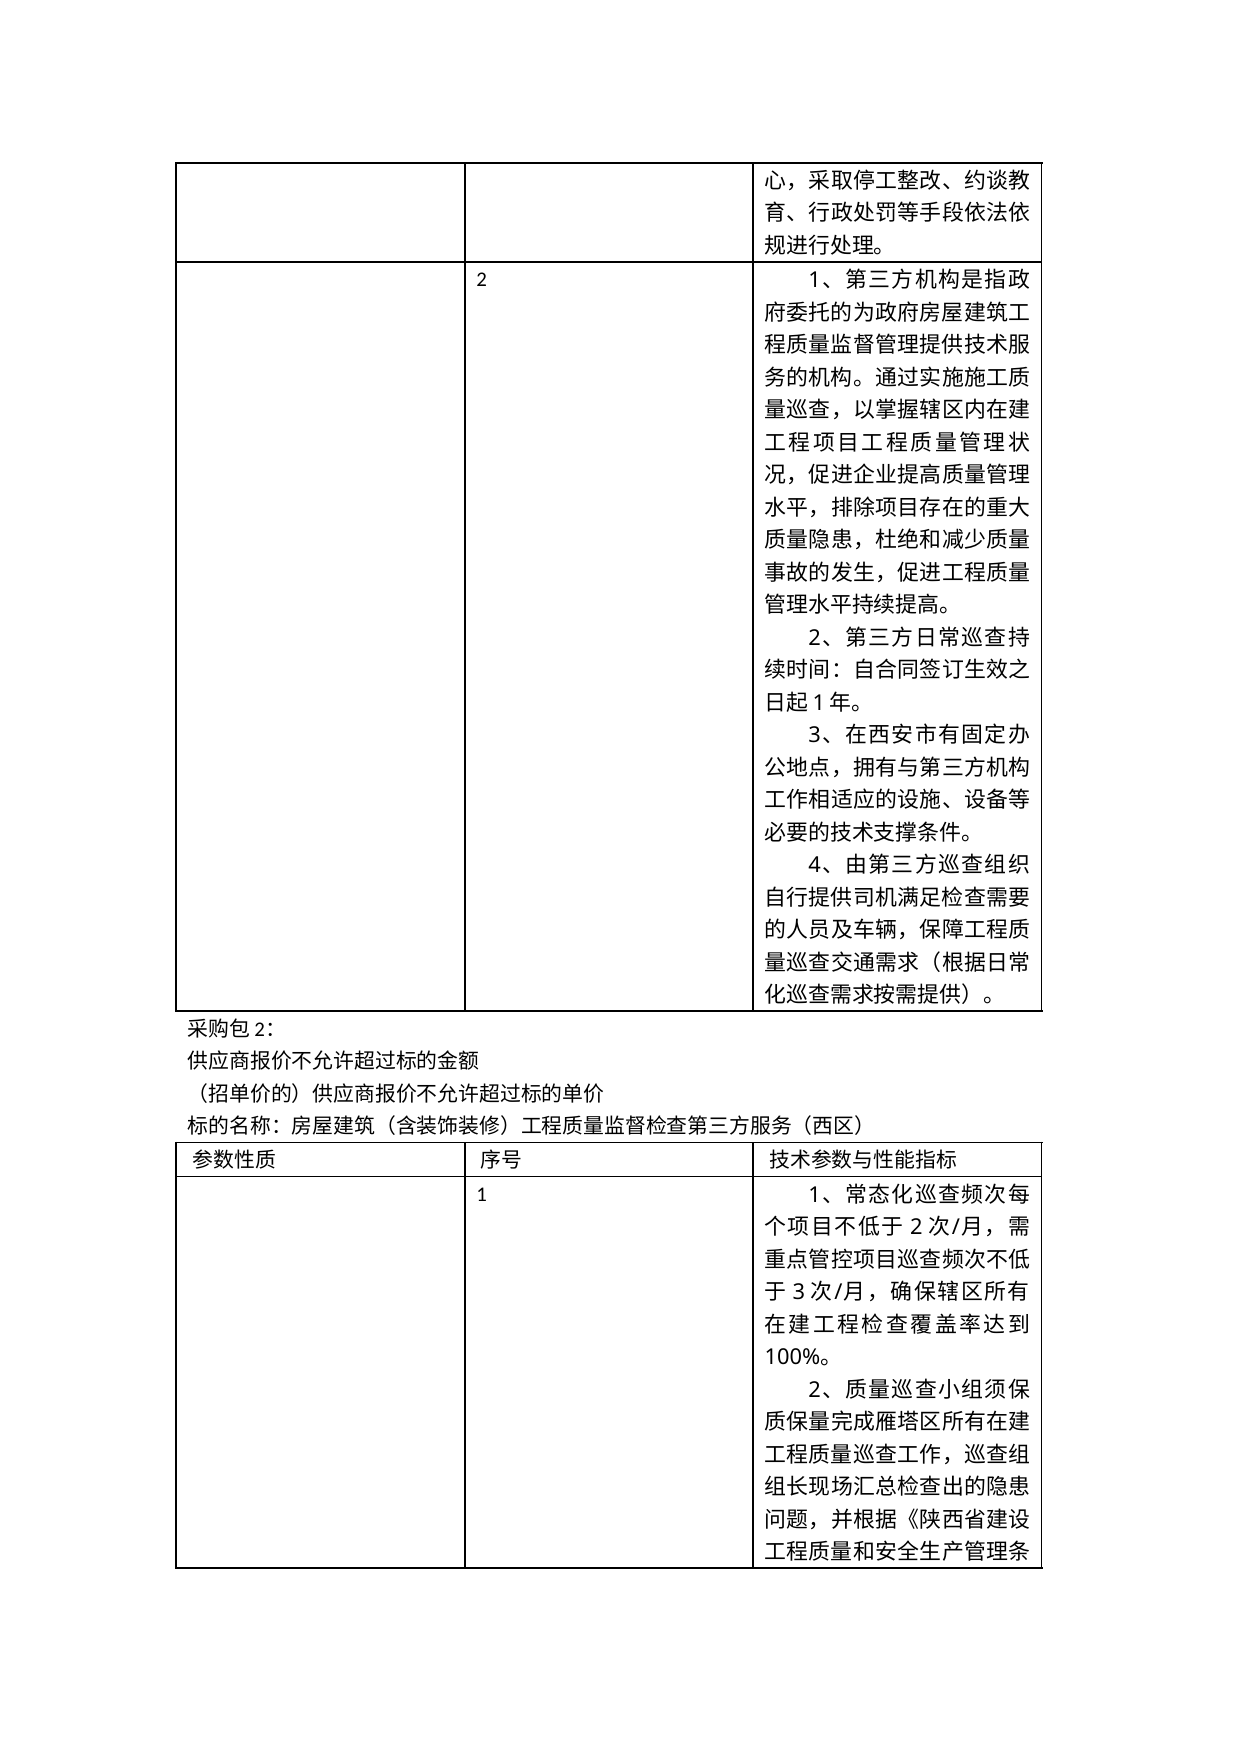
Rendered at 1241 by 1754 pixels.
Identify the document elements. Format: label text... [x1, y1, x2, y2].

text （招单价的）供应商报价不允许超过标的单价 [187, 1077, 1053, 1109]
table_cell 1 [466, 1177, 752, 1567]
table_header 序号 [466, 1143, 752, 1176]
table_cell [177, 263, 464, 1010]
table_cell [754, 164, 1041, 261]
text 采购包2： [187, 1012, 1053, 1044]
text 供应商报价不允许超过标的金额 [187, 1044, 1053, 1077]
table_header 技术参数与性能指标 [754, 1143, 1041, 1176]
table_header 参数性质 [177, 1143, 464, 1176]
table_cell 2 [466, 263, 752, 1010]
text 标的名称：房屋建筑（含装饰装修）工程质量监督检查第三方服务（西区） [187, 1109, 1053, 1142]
table_cell [177, 1177, 464, 1567]
table_cell [177, 164, 464, 261]
table_cell 1、第三方机构是指政府委托的为政府房屋建筑工程质量监督管理提供技术服务的机构。通过实施施工质量巡查，以掌握辖区内在建工程项目工程质量管理状况，促进企业提高质量管理水平，排除项目存在的重大质量隐患，杜绝和减少质量事故的发生，促进工程质量管理水平持续提高。 2、第三方日常巡查持续时间：自合同签订生效之日起1年。 3、在西安市有固定办公地点，拥有与第三方机构工作相适应的设施、设备等必要的技术支撑条件。 4、由第三方巡查组织自行提供司机满足检查需要的人员及车辆，保障工程质量巡查交通需求（根据日常化巡查需求按需提供）。 [754, 263, 1041, 1010]
table_cell 1 [466, 164, 752, 261]
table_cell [754, 1177, 1041, 1567]
